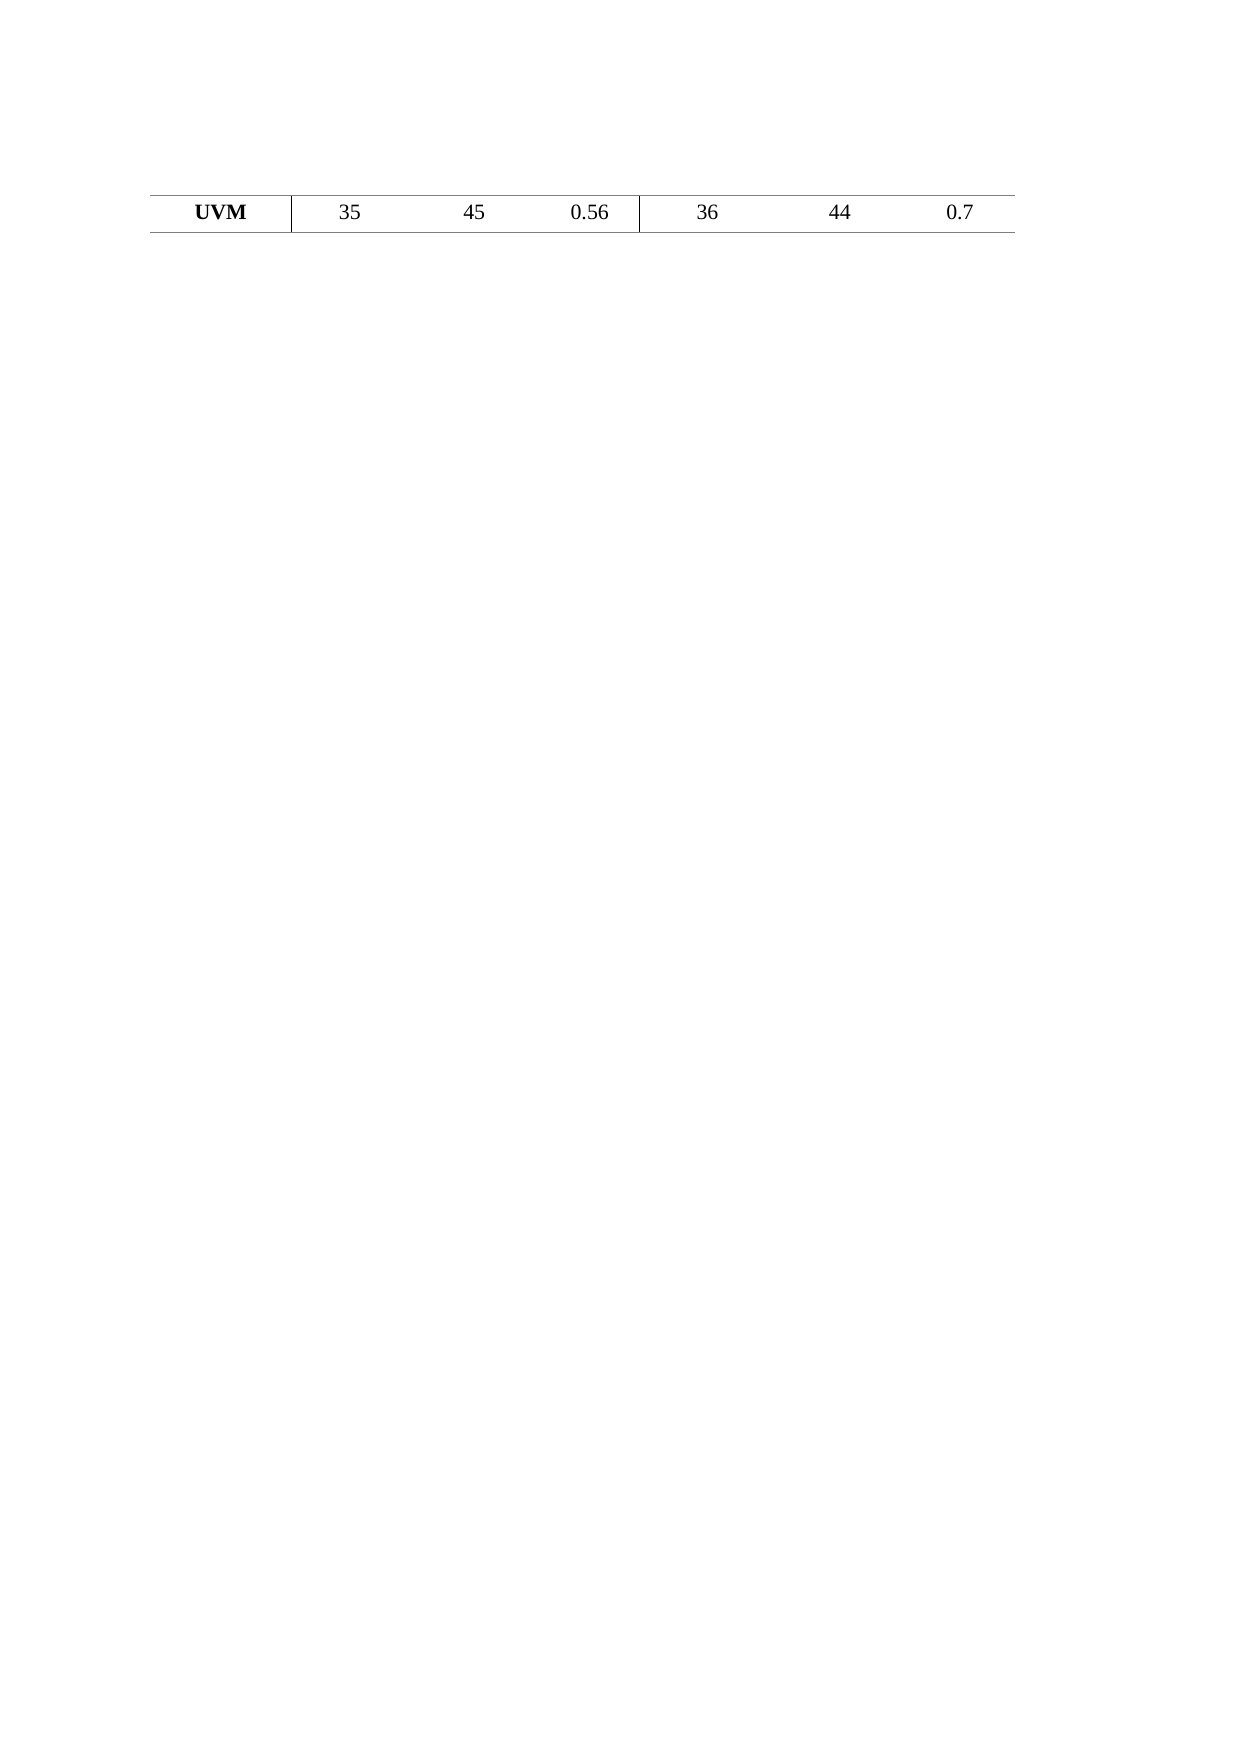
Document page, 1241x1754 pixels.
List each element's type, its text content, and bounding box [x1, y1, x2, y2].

table_cell UVM [150, 196, 291, 232]
table_cell 35 [292, 196, 408, 232]
table_cell 45 [408, 196, 539, 232]
table_cell 0.7 [904, 196, 1015, 232]
table_cell 36 [640, 196, 775, 232]
table_cell 0.56 [540, 196, 639, 232]
table_cell 44 [775, 196, 904, 232]
